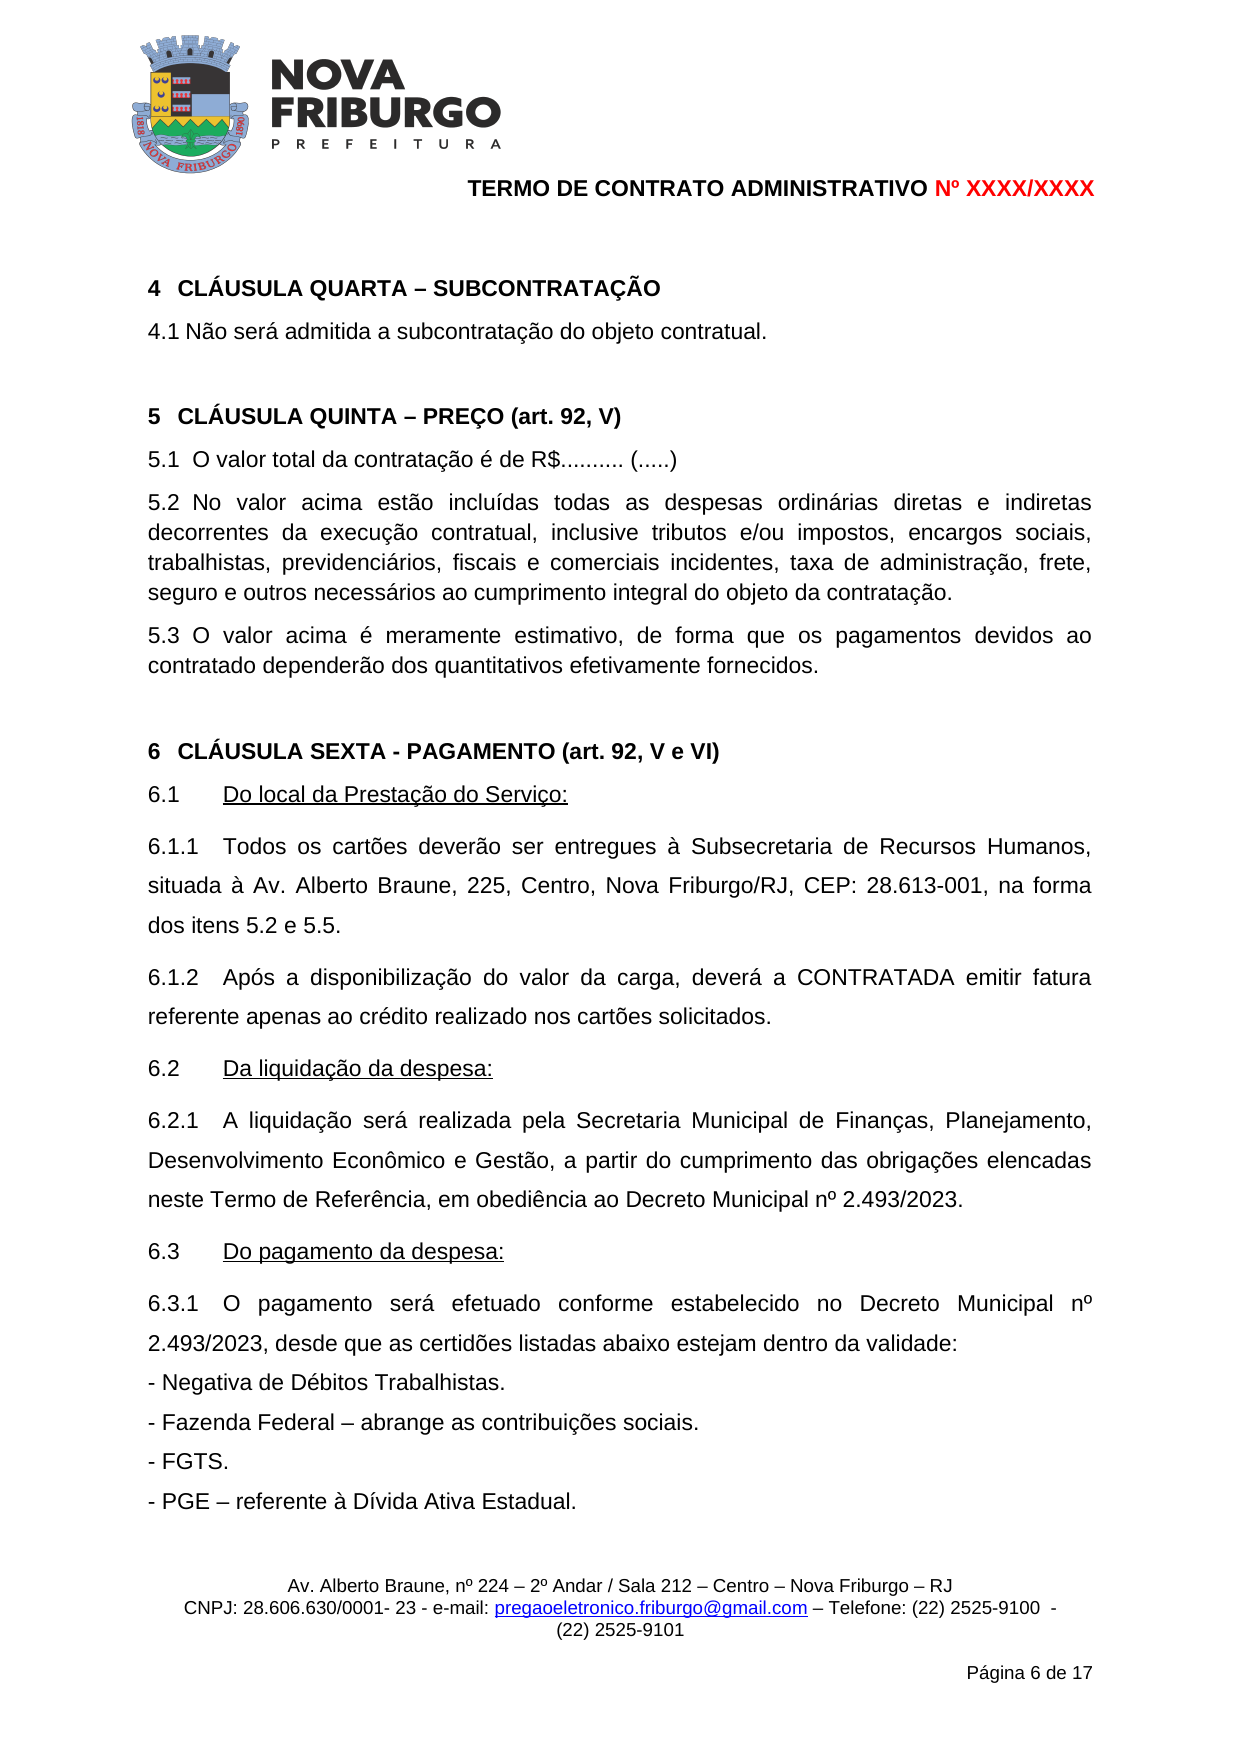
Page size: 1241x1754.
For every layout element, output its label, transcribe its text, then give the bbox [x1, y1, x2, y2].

list A liquidação será realizada pela Secretaria Municipal de Finanças, Planejamento, Desenvolvimento Econômico e Gestão, a partir do cumprimento das obrigações elencadas neste Termo de Referência, em obediência ao Decreto Municipal nº 2.493/2023. [148, 1107, 1092, 1213]
list Do local da Prestação do Serviço: [148, 781, 1092, 807]
list Do pagamento da despesa: [148, 1238, 1092, 1265]
list Todos os cartões deverão ser entregues à Subsecretaria de Recursos Humanos, situada à Av. Alberto Braune, 225, Centro, Nova Friburgo/RJ, CEP: 28.613-001, na forma dos itens 5.2 e 5.5. [148, 833, 1092, 938]
list O pagamento será efetuado conforme estabelecido no Decreto Municipal nº 2.493/2023, desde que as certidões listadas abaixo estejam dentro da validade: [148, 1290, 1092, 1356]
list No valor acima estão incluídas todas as despesas ordinárias diretas e indiretas decorrentes da execução contratual, inclusive tributos e/ou impostos, encargos sociais, trabalhistas, previdenciários, fiscais e comerciais incidentes, taxa de administração, frete, seguro e outros necessários ao cumprimento integral do objeto da contratação. [148, 489, 1092, 606]
list O valor acima é meramente estimativo, de forma que os pagamentos devidos ao contratado dependerão dos quantitativos efetivamente fornecidos. [148, 622, 1092, 678]
text - Negativa de Débitos Trabalhistas. [148, 1369, 1092, 1396]
list CLÁUSULA QUINTA – PREÇO (art. 92, V) [148, 403, 1092, 429]
list Da liquidação da despesa: [148, 1055, 1092, 1082]
text - FGTS. [148, 1448, 1092, 1475]
list O valor total da contratação é de R$.......... (.....) [148, 446, 1092, 472]
list CLÁUSULA QUARTA – SUBCONTRATAÇÃO [148, 275, 1092, 301]
picture [118, 29, 515, 175]
text - Fazenda Federal – abrange as contribuições sociais. [148, 1409, 1092, 1435]
list Após a disponibilização do valor da carga, deverá a CONTRATADA emitir fatura referente apenas ao crédito realizado nos cartões solicitados. [148, 964, 1092, 1029]
list CLÁUSULA SEXTA - PAGAMENTO (art. 92, V e VI) [148, 738, 1092, 764]
text - PGE – referente à Dívida Ativa Estadual. [148, 1488, 1092, 1514]
list Não será admitida a subcontratação do objeto contratual. [148, 318, 1092, 344]
